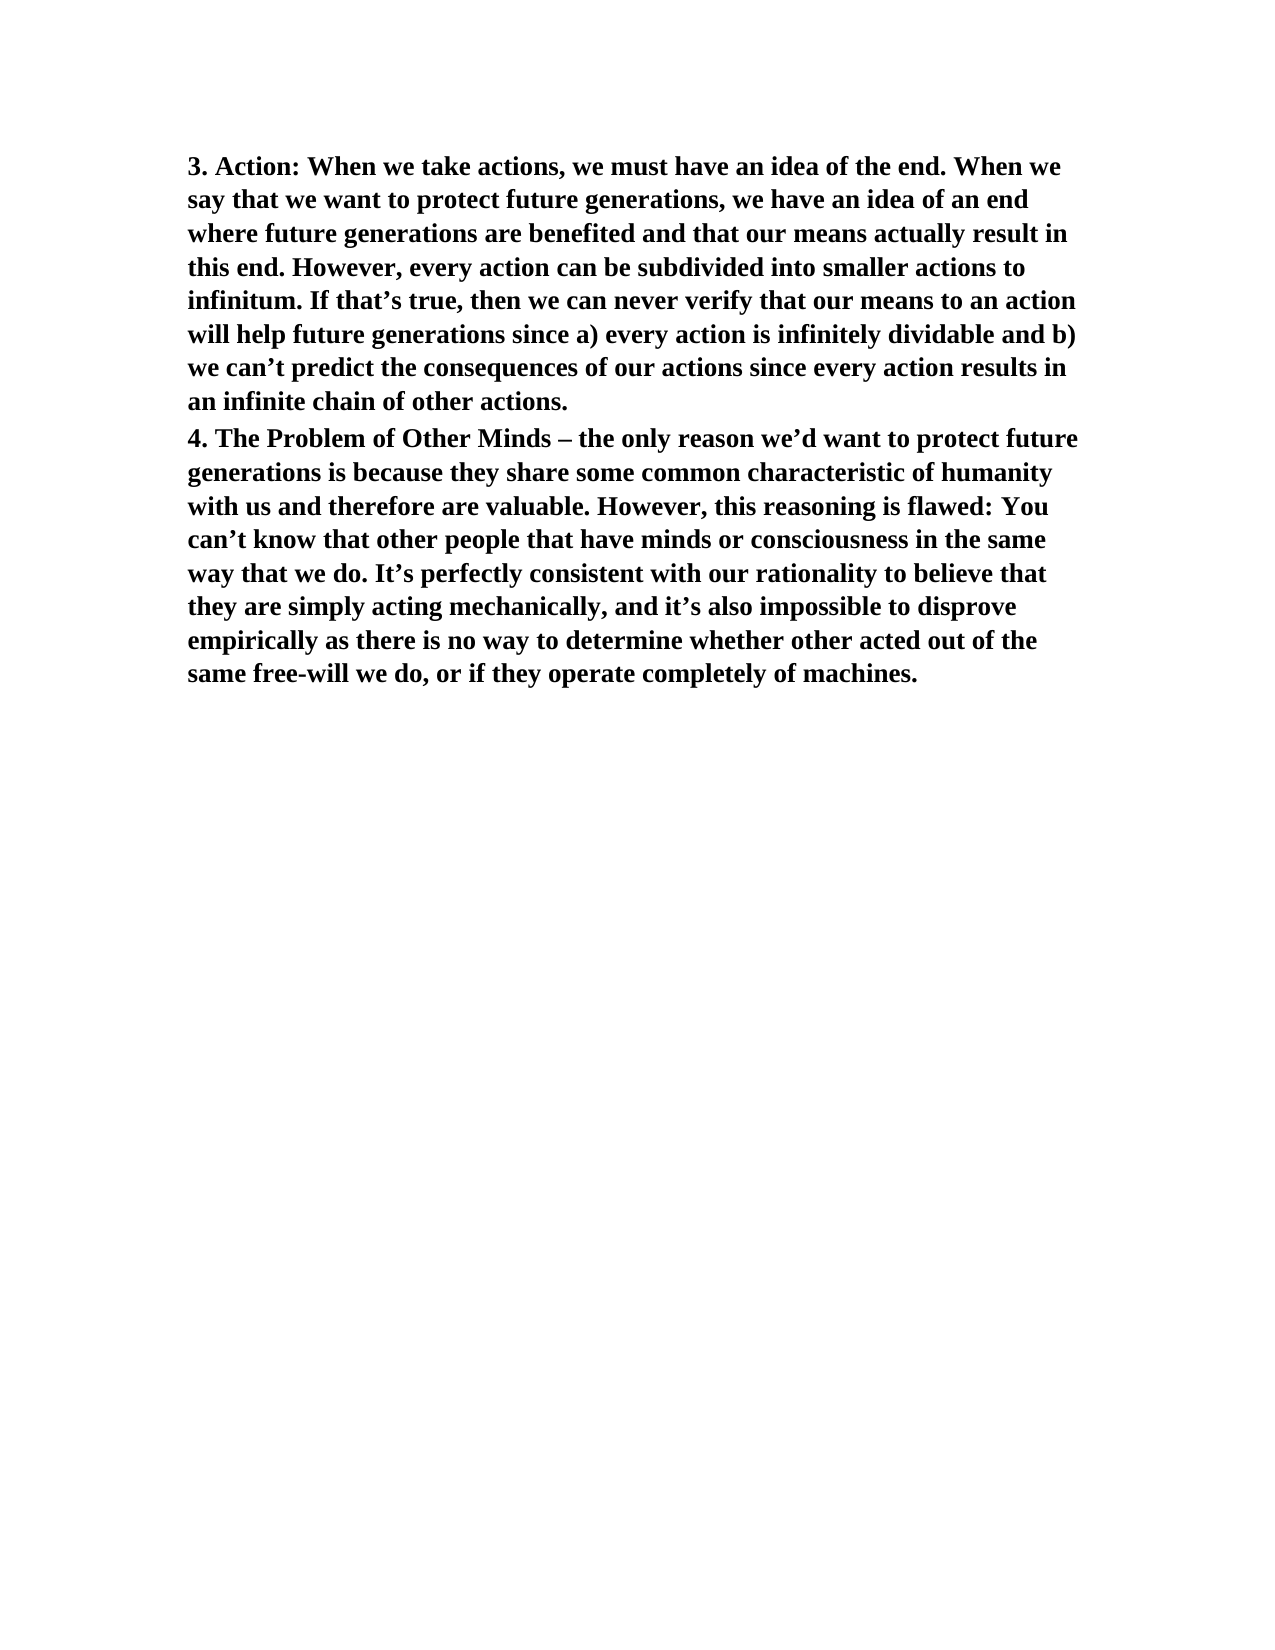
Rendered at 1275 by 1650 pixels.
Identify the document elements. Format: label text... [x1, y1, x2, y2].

subtitle 4. The Problem of Other Minds – the only reason we’d want to protect future generations is because they share some common characteristic of humanity with us and therefore are valuable. However, this reasoning is flawed: You can’t know that other people that have minds or consciousness in the same way that we do. It’s perfectly consistent with our rationality to believe that they are simply acting mechanically, and it’s also impossible to disprove empirically as there is no way to determine whether other acted out of the same free-will we do, or if they operate completely of machines. [187, 422, 1087, 688]
subtitle 3. Action: When we take actions, we must have an idea of the end. When we say that we want to protect future generations, we have an idea of an end where future generations are benefited and that our means actually result in this end. However, every action can be subdivided into smaller actions to infinitum. If that’s true, then we can never verify that our means to an action will help future generations since a) every action is infinitely dividable and b) we can’t predict the consequences of our actions since every action results in an infinite chain of other actions. [187, 150, 1087, 416]
